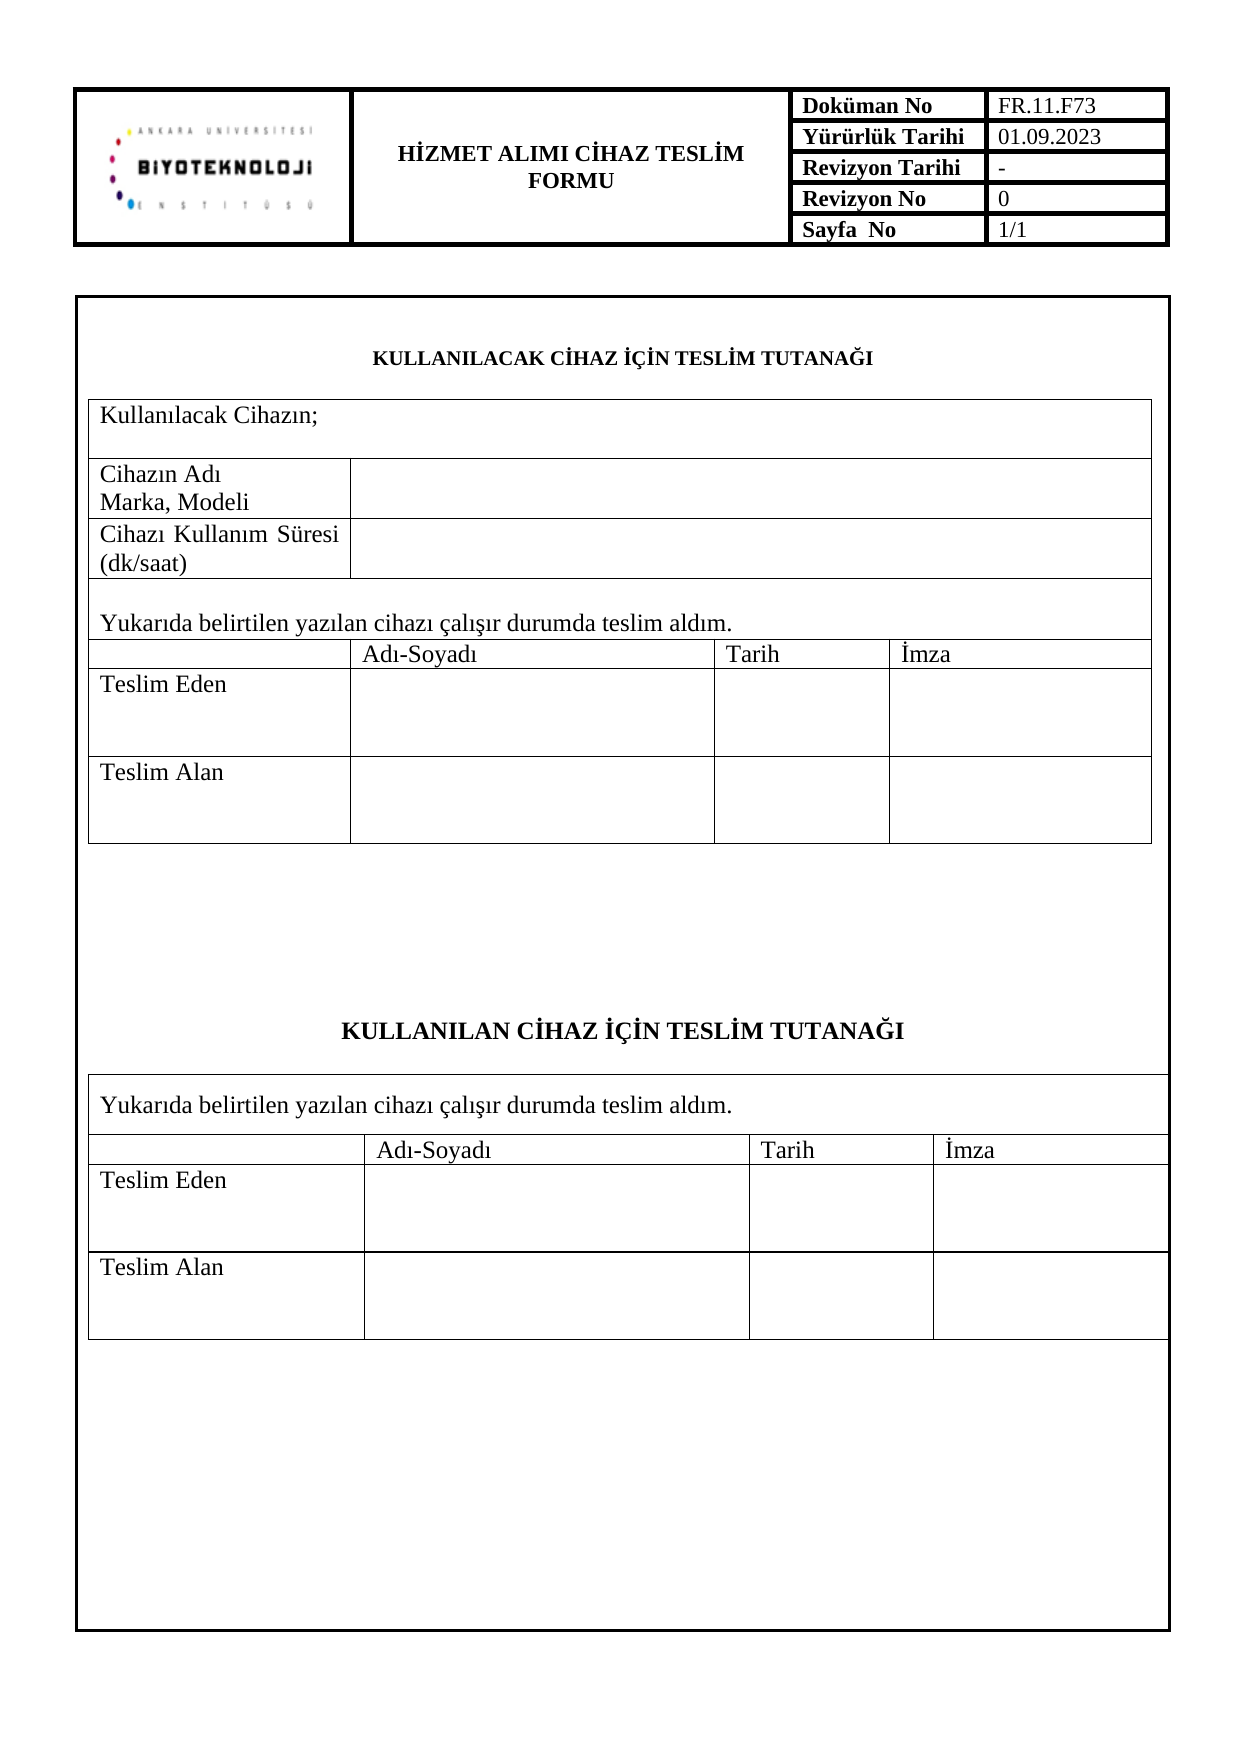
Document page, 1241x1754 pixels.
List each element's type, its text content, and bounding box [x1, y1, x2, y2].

picture [102, 109, 320, 225]
table_header KULLANILACAK CİHAZ İÇİN TESLİM TUTANAĞI KULLANILAN CİHAZ İÇİN TESLİM TUTANAĞI [78, 298, 1168, 1628]
